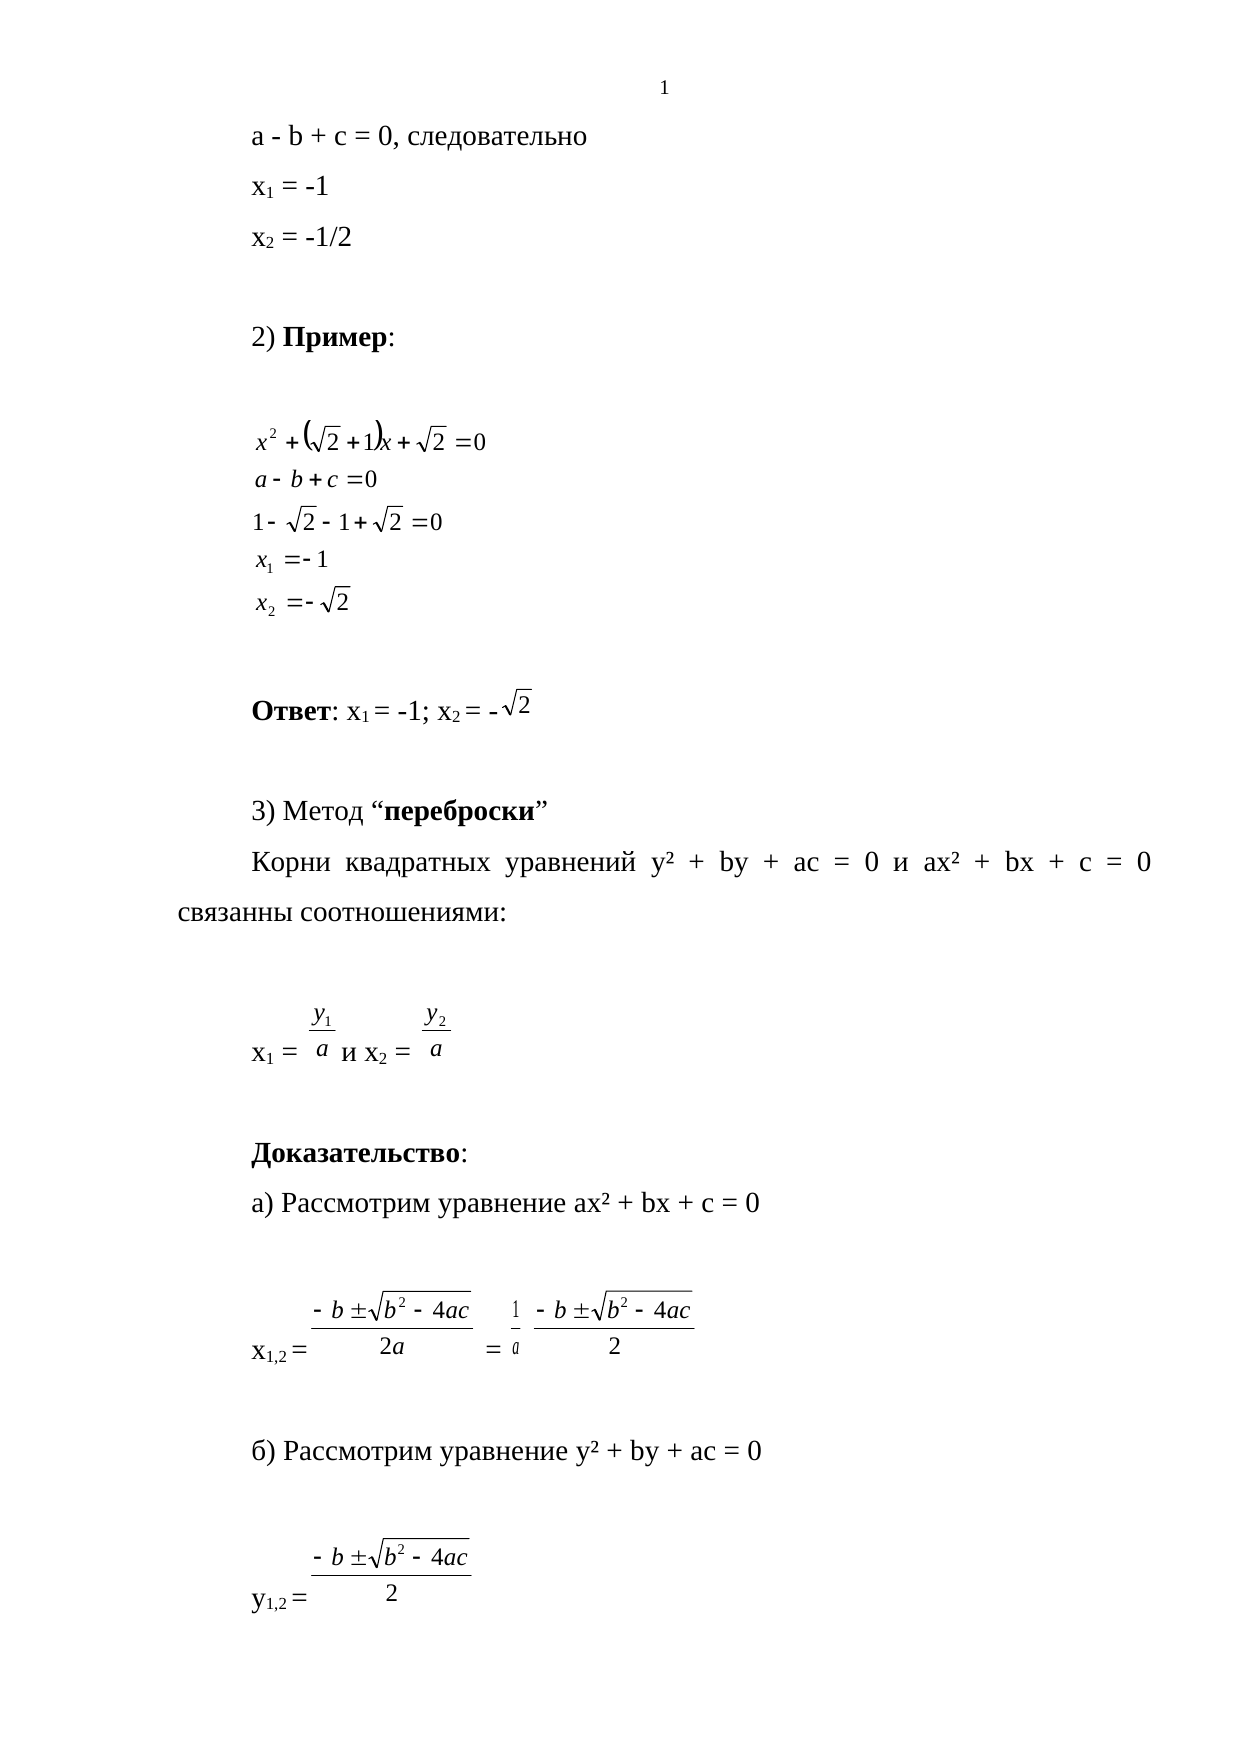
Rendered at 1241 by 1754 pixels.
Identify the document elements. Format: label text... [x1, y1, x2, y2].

text х1 = и х2 = [177, 994, 1152, 1068]
text Доказательство: [177, 1135, 1152, 1169]
text Корни квадратных уравнений y² + by + аc = 0 и ax² + bx + c = 0 связанны соотношениями: [177, 844, 1152, 927]
text а) Рассмотрим уравнение ax² + bx + c = 0 [177, 1186, 1152, 1219]
text 2) Пример: [177, 319, 1152, 353]
text 3) Метод “переброски” [177, 793, 1152, 827]
text Ответ: x1 = -1; х2 = - [177, 684, 1152, 726]
text x1,2 = = [177, 1286, 1152, 1366]
text х1 = -1 [177, 168, 1152, 202]
text б) Рассмотрим уравнение y² + by + аc = 0 [177, 1433, 1152, 1467]
text y1,2 = [177, 1534, 1152, 1613]
text a - b + c = 0, следовательно [177, 118, 1152, 152]
text х2 = -1/2 [177, 219, 1152, 252]
